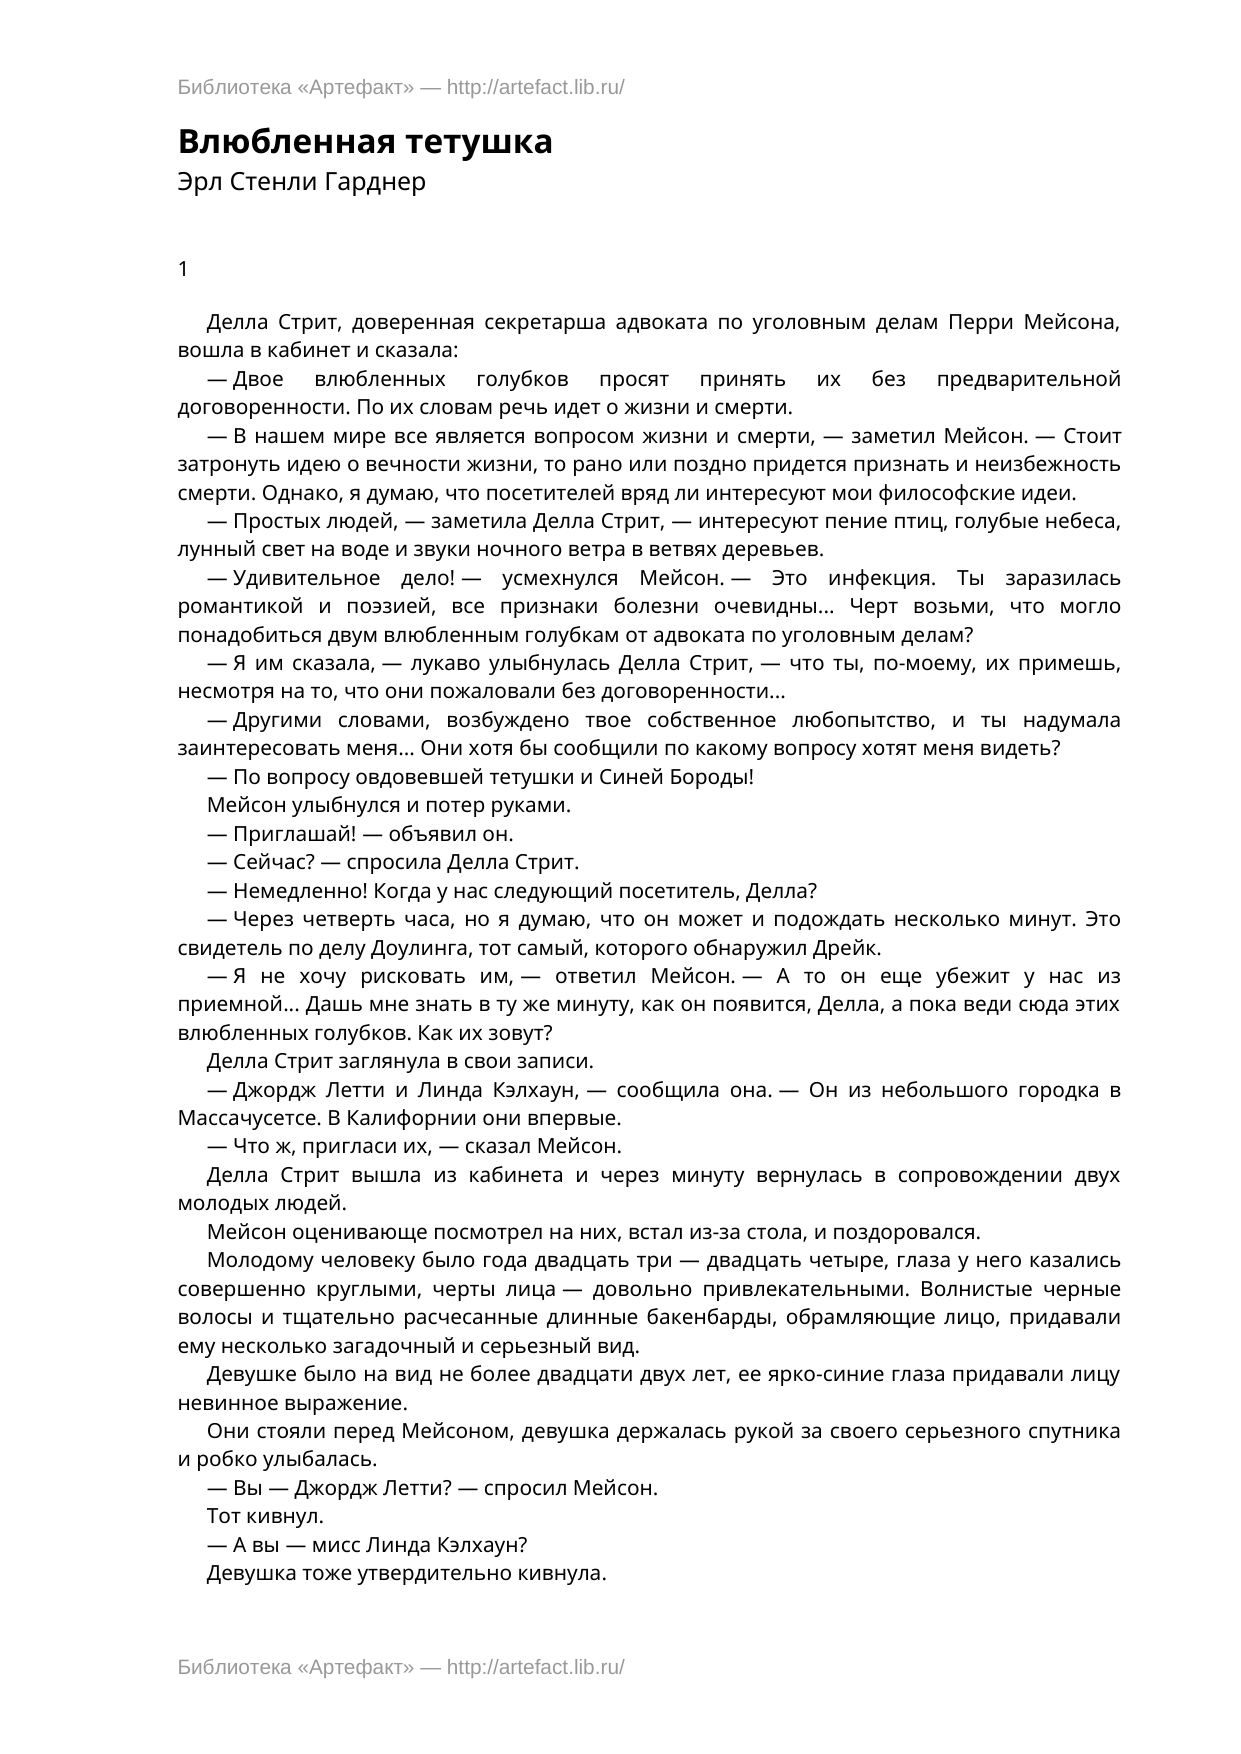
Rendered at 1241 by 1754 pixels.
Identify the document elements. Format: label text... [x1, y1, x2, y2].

text Они стояли перед Мейсоном, девушка держалась рукой за своего серьезного спутника и робко улыбалась. [177, 1416, 1122, 1473]
text Мейсон улыбнулся и потер руками. [177, 790, 1122, 819]
text — Джордж Летти и Линда Кэлхаун, — сообщила она. — Он из небольшого городка в Массачусетсе. В Калифорнии они впервые. [177, 1075, 1122, 1132]
text — Простых людей, — заметила Делла Стрит, — интересуют пение птиц, голубые небеса, лунный свет на воде и звуки ночного ветра в ветвях деревьев. [177, 506, 1122, 563]
text — Двое влюбленных голубков просят принять их без предварительной договоренности. По их словам речь идет о жизни и смерти. [177, 364, 1122, 421]
text Девушке было на вид не более двадцати двух лет, ее ярко-синие глаза придавали лицу невинное выражение. [177, 1359, 1122, 1416]
text 1 [177, 198, 1122, 307]
text Тот кивнул. [177, 1501, 1122, 1530]
text — Вы — Джордж Летти? — спросил Мейсон. [177, 1473, 1122, 1501]
text Делла Стрит вышла из кабинета и через минуту вернулась в сопровождении двух молодых людей. [177, 1160, 1122, 1217]
text — Я не хочу рисковать им, — ответил Мейсон. — А то он еще убежит у нас из приемной... Дашь мне знать в ту же минуту, как он появится, Делла, а пока веди сюда этих влюбленных голубков. Как их зовут? [177, 961, 1122, 1046]
text Мейсон оценивающе посмотрел на них, встал из-за стола, и поздоровался. [177, 1217, 1122, 1245]
text Молодому человеку было года двадцать три — двадцать четыре, глаза у него казались совершенно круглыми, черты лица — довольно привлекательными. Волнистые черные волосы и тщательно расчесанные длинные бакенбарды, обрамляющие лицо, придавали ему несколько загадочный и серьезный вид. [177, 1245, 1122, 1359]
text — А вы — мисс Линда Кэлхаун? [177, 1530, 1122, 1558]
text — Через четверть часа, но я думаю, что он может и подождать несколько минут. Это свидетель по делу Доулинга, тот самый, которого обнаружил Дрейк. [177, 904, 1122, 961]
text Влюбленная тетушка [177, 118, 1122, 163]
text — Что ж, пригласи их, — сказал Мейсон. [177, 1132, 1122, 1160]
text — Сейчас? — спросила Делла Стрит. [177, 847, 1122, 876]
text — Приглашай! — объявил он. [177, 819, 1122, 847]
text — Другими словами, возбуждено твое собственное любопытство, и ты надумала заинтересовать меня... Они хотя бы сообщили по какому вопросу хотят меня видеть? [177, 705, 1122, 762]
text — Немедленно! Когда у нас следующий посетитель, Делла? [177, 876, 1122, 904]
text — В нашем мире все является вопросом жизни и смерти, — заметил Мейсон. — Стоит затронуть идею о вечности жизни, то рано или поздно придется признать и неизбежность смерти. Однако, я думаю, что посетителей вряд ли интересуют мои философские идеи. [177, 421, 1122, 506]
text Делла Стрит, доверенная секретарша адвоката по уголовным делам Перри Мейсона, вошла в кабинет и сказала: [177, 307, 1122, 364]
text Девушка тоже утвердительно кивнула. [177, 1558, 1122, 1587]
text — Я им сказала, — лукаво улыбнулась Делла Стрит, — что ты, по-моему, их примешь, несмотря на то, что они пожаловали без договоренности... [177, 648, 1122, 705]
text — По вопросу овдовевшей тетушки и Синей Бороды! [177, 762, 1122, 790]
text Делла Стрит заглянула в свои записи. [177, 1046, 1122, 1075]
text — Удивительное дело! — усмехнулся Мейсон. — Это инфекция. Ты заразилась романтикой и поэзией, все признаки болезни очевидны... Черт возьми, что могло понадобиться двум влюбленным голубкам от адвоката по уголовным делам? [177, 563, 1122, 648]
text Эрл Стенли Гарднер [177, 163, 1122, 198]
